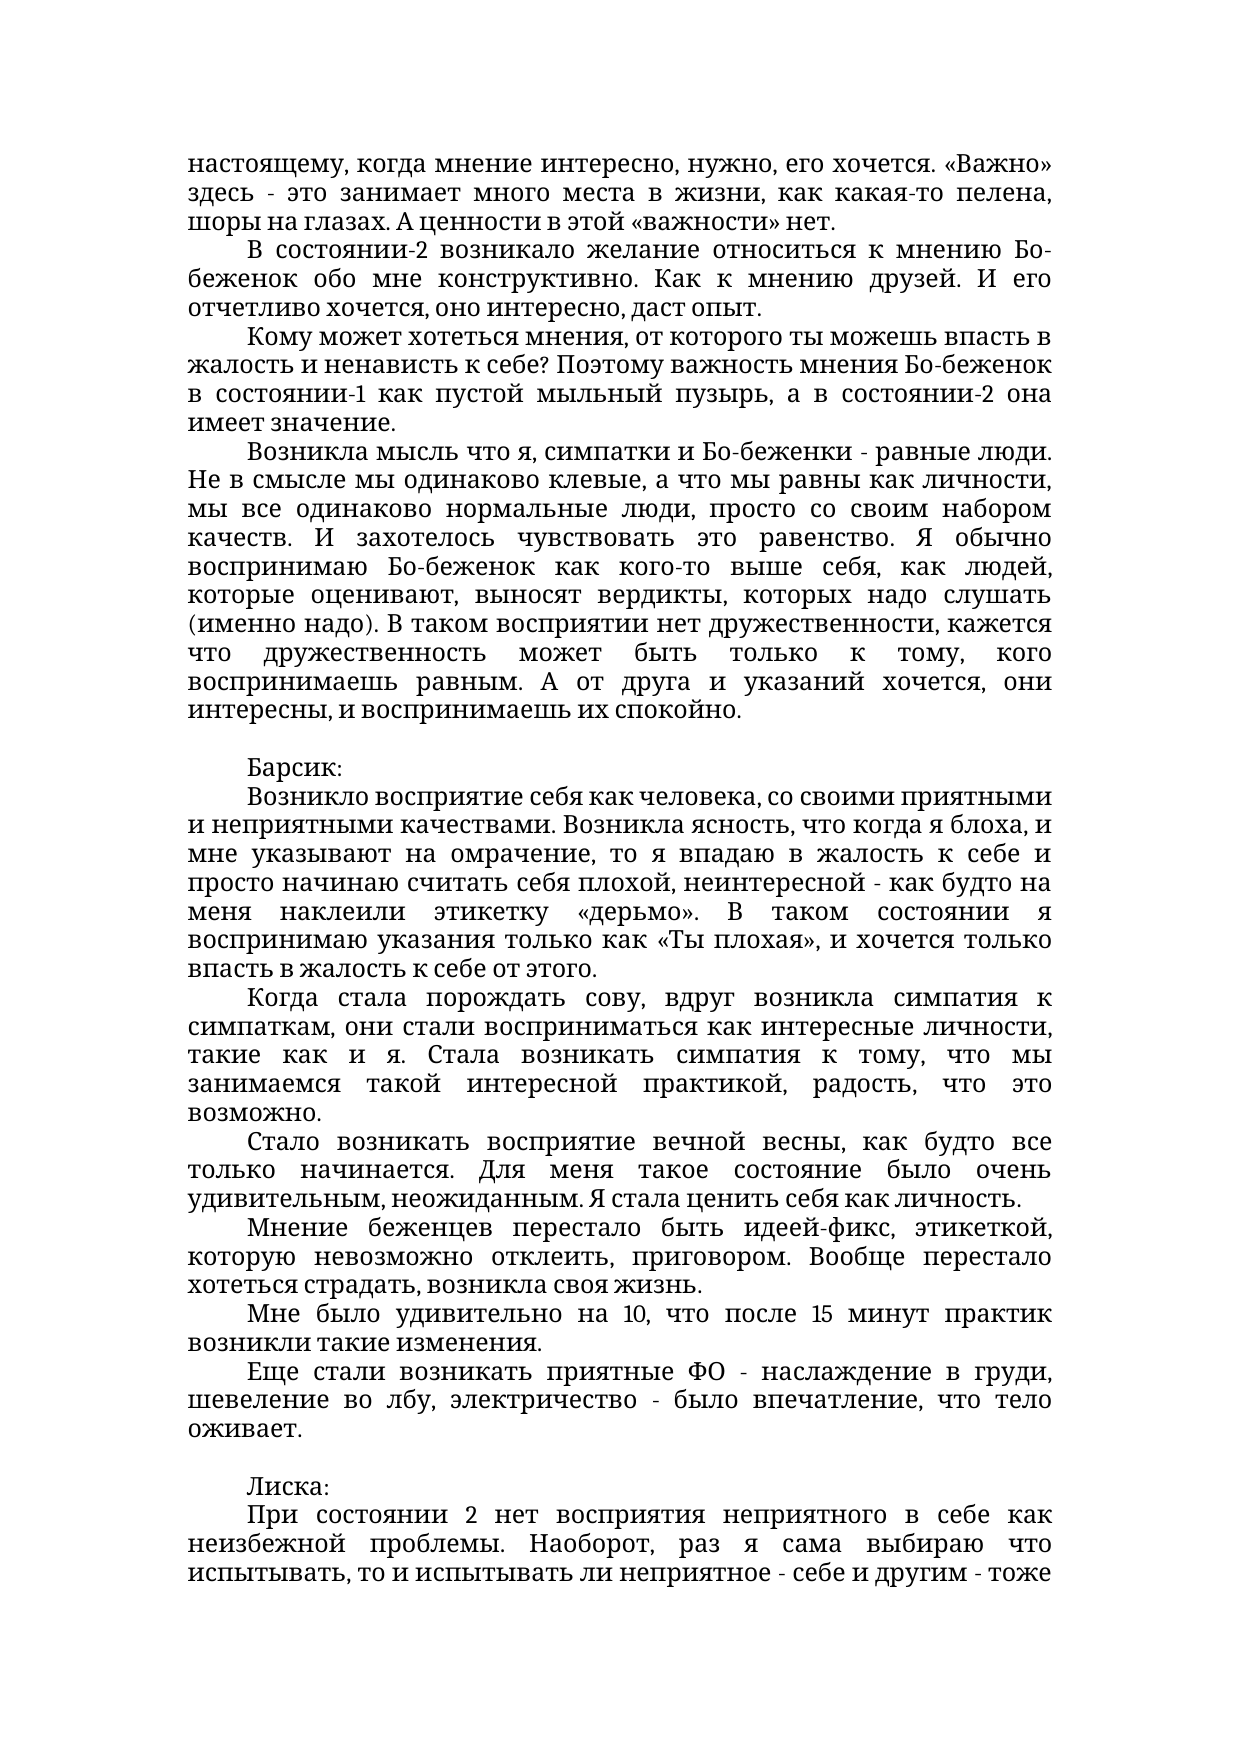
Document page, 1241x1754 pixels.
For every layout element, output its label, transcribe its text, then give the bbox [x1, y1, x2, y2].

text Возникла мысль что я, симпатки и Бо-беженки - равные люди. Не в смысле мы одинаково клевые, а что мы равны как личности, мы все одинаково нормальные люди, просто со своим набором качеств. И захотелось чувствовать это равенство. Я обычно воспринимаю Бо-беженок как кого-то выше себя, как людей, которые оценивают, выносят вердикты, которых надо слушать (именно надо). В таком восприятии нет дружественности, кажется что дружественность может быть только к тому, кого воспринимаешь равным. А от друга и указаний хочется, они интересны, и воспринимаешь их спокойно. [187, 437, 1053, 725]
text Возникло восприятие себя как человека, со своими приятными и неприятными качествами. Возникла ясность, что когда я блоха, и мне указывают на омрачение, то я впадаю в жалость к себе и просто начинаю считать себя плохой, неинтересной - как будто на меня наклеили этикетку «дерьмо». В таком состоянии я воспринимаю указания только как «Ты плохая», и хочется только впасть в жалость к себе от этого. [187, 782, 1053, 984]
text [187, 1501, 1053, 1587]
text Мнение беженцев перестало быть идеей-фикс, этикеткой, которую невозможно отклеить, приговором. Вообще перестало хотеться страдать, возникла своя жизнь. [187, 1214, 1053, 1300]
text Когда стала порождать сову, вдруг возникла симпатия к симпаткам, они стали восприниматься как интересные личности, такие как и я. Стала возникать симпатия к тому, что мы занимаемся такой интересной практикой, радость, что это возможно. [187, 984, 1053, 1127]
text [187, 150, 1053, 236]
text Барсик: [187, 754, 1053, 782]
text Стало возникать восприятие вечной весны, как будто все только начинается. Для меня такое состояние было очень удивительным, неожиданным. Я стала ценить себя как личность. [187, 1127, 1053, 1214]
text Кому может хотеться мнения, от которого ты можешь впасть в жалость и ненависть к себе? Поэтому важность мнения Бо-беженок в состоянии-1 как пустой мыльный пузырь, а в состоянии-2 она имеет значение. [187, 322, 1053, 437]
text Лиска: [187, 1472, 1053, 1501]
text В состоянии-2 возникало желание относиться к мнению Бо-беженок обо мне конструктивно. Как к мнению друзей. И его отчетливо хочется, оно интересно, даст опыт. [187, 236, 1053, 322]
text Еще стали возникать приятные ФО - наслаждение в груди, шевеление во лбу, электричество - было впечатление, что тело оживает. [187, 1357, 1053, 1444]
text Мне было удивительно на 10, что после 15 минут практик возникли такие изменения. [187, 1300, 1053, 1357]
